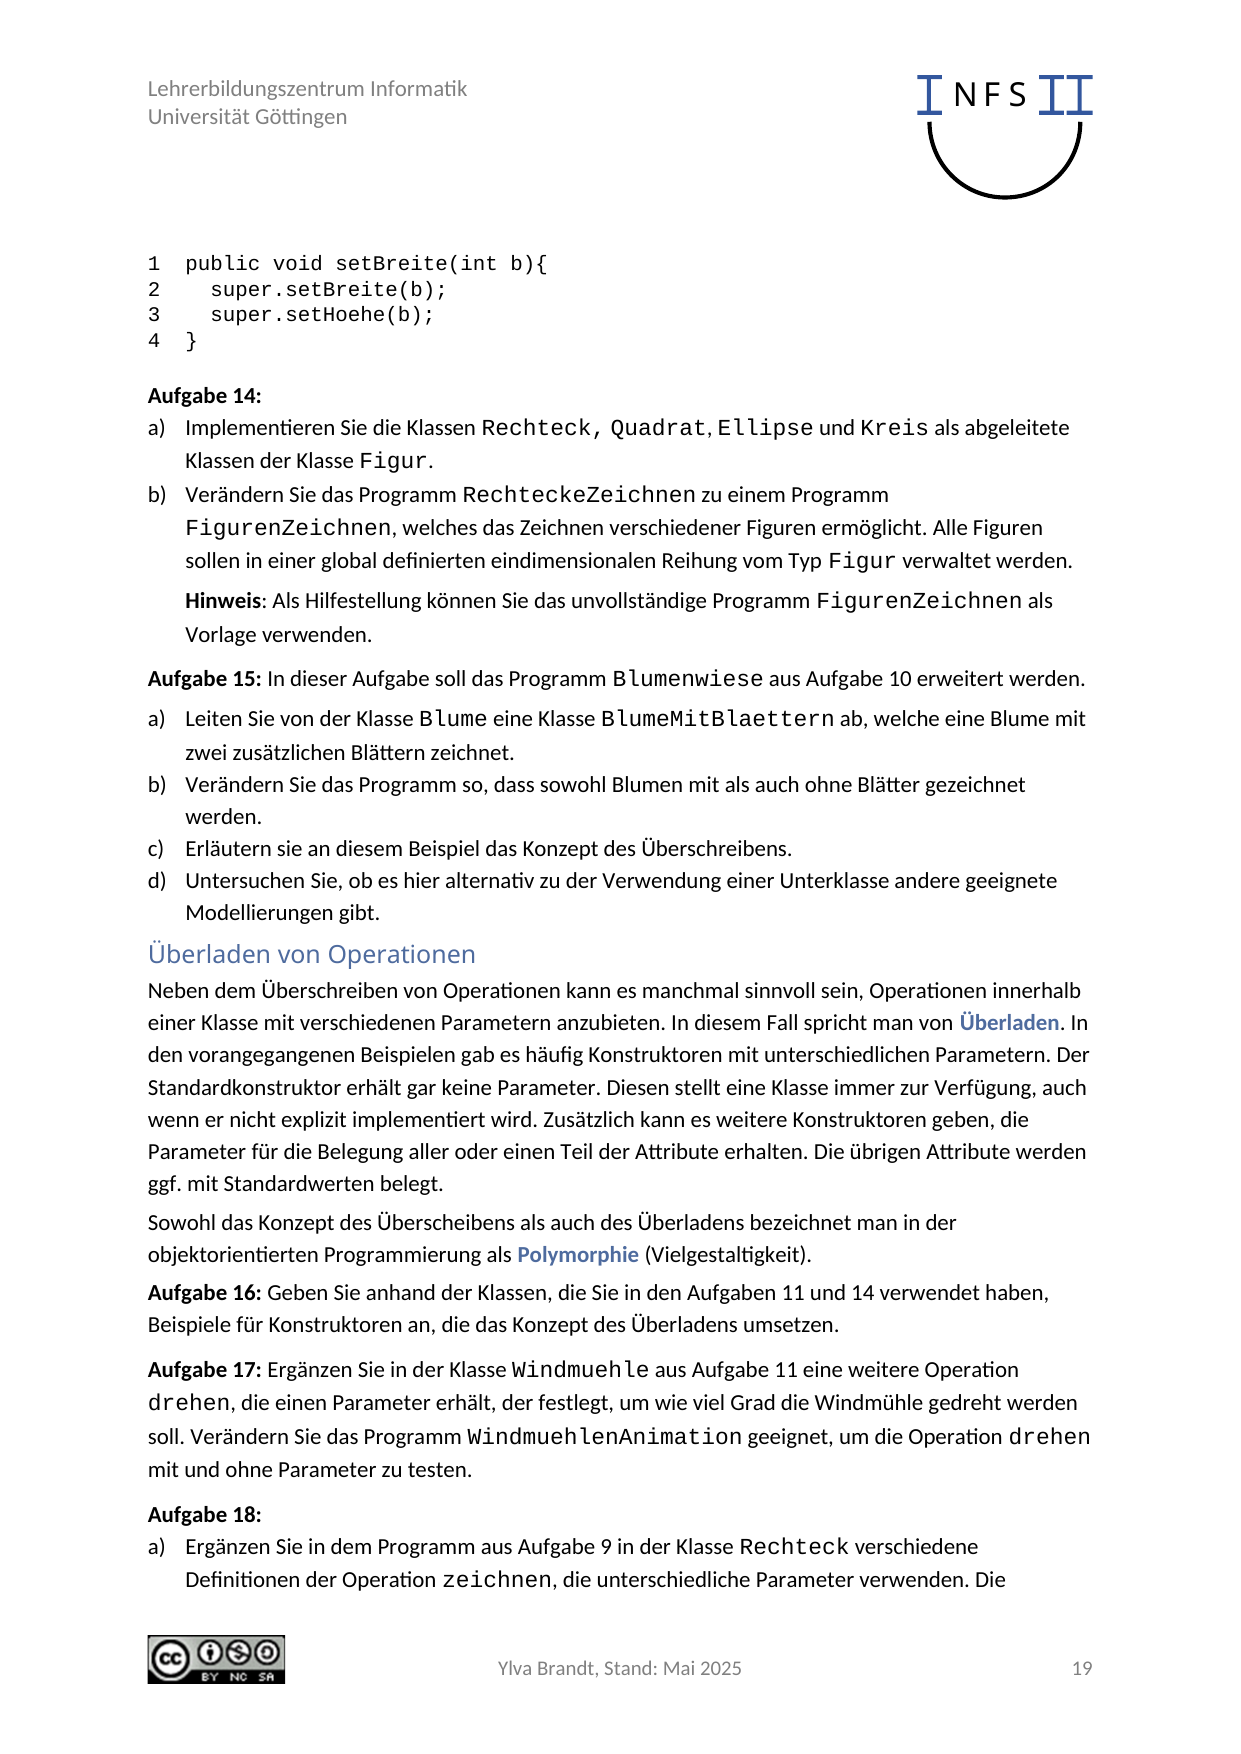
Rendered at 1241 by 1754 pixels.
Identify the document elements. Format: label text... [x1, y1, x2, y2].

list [148, 1532, 1093, 1594]
text Aufgabe 16: Geben Sie anhand der Klassen, die Sie in den Aufgaben 11 und 14 verwendet haben, Beispiele für Konstruktoren an, die das Konzept des Überladens umsetzen. [148, 1278, 1093, 1338]
text Aufgabe 15: In dieser Aufgabe soll das Programm Blumenwiese aus Aufgabe 10 erweitert werden. [148, 664, 1093, 694]
list } [148, 330, 1093, 353]
list Implementieren Sie die Klassen Rechteck, Quadrat, Ellipse und Kreis als abgeleitete Klassen der Klasse Figur. [148, 413, 1093, 476]
text Aufgabe 18: [148, 1500, 1093, 1528]
text Hinweis: Als Hilfestellung können Sie das unvollständige Programm FigurenZeichnen als Vorlage verwenden. [185, 586, 1093, 648]
text Aufgabe 14: [148, 381, 1093, 409]
list super.setBreite(b); [148, 279, 1093, 302]
list Untersuchen Sie, ob es hier alternativ zu der Verwendung einer Unterklasse andere geeignete Modellierungen gibt. [148, 866, 1093, 927]
list super.setHoehe(b); [148, 304, 1093, 328]
list Leiten Sie von der Klasse Blume eine Klasse BlumeMitBlaettern ab, welche eine Blume mit zwei zusätzlichen Blättern zeichnet. [148, 704, 1093, 766]
picture [147, 1635, 286, 1684]
subtitle Überladen von Operationen [148, 937, 1093, 971]
text Aufgabe 17: Ergänzen Sie in der Klasse Windmuehle aus Aufgabe 11 eine weitere Operation drehen, die einen Parameter erhält, der festlegt, um wie viel Grad die Windmühle gedreht werden soll. Verändern Sie das Programm WindmuehlenAnimation geeignet, um die Operation drehen mit und ohne Parameter zu testen. [148, 1355, 1093, 1483]
list public void setBreite(int b){ [148, 253, 1093, 277]
text Sowohl das Konzept des Überscheibens als auch des Überladens bezeichnet man in der objektorientierten Programmierung als Polymorphie (Vielgestaltigkeit). [148, 1208, 1093, 1268]
list Verändern Sie das Programm RechteckeZeichnen zu einem Programm FigurenZeichnen, welches das Zeichnen verschiedener Figuren ermöglicht. Alle Figuren sollen in einer global definierten eindimensionalen Reihung vom Typ Figur verwaltet werden. [148, 480, 1093, 576]
text Neben dem Überschreiben von Operationen kann es manchmal sinnvoll sein, Operationen innerhalb einer Klasse mit verschiedenen Parametern anzubieten. In diesem Fall spricht man von Überladen. In den vorangegangenen Beispielen gab es häufig Konstruktoren mit unterschiedlichen Parametern. Der Standardkonstruktor erhält gar keine Parameter. Diesen stellt eine Klasse immer zur Verfügung, auch wenn er nicht explizit implementiert wird. Zusätzlich kann es weitere Konstruktoren geben, die Parameter für die Belegung aller oder einen Teil der Attribute erhalten. Die übrigen Attribute werden ggf. mit Standardwerten belegt. [148, 976, 1093, 1197]
list Verändern Sie das Programm so, dass sowohl Blumen mit als auch ohne Blätter gezeichnet werden. [148, 770, 1093, 830]
list Erläutern sie an diesem Beispiel das Konzept des Überschreibens. [148, 834, 1093, 862]
